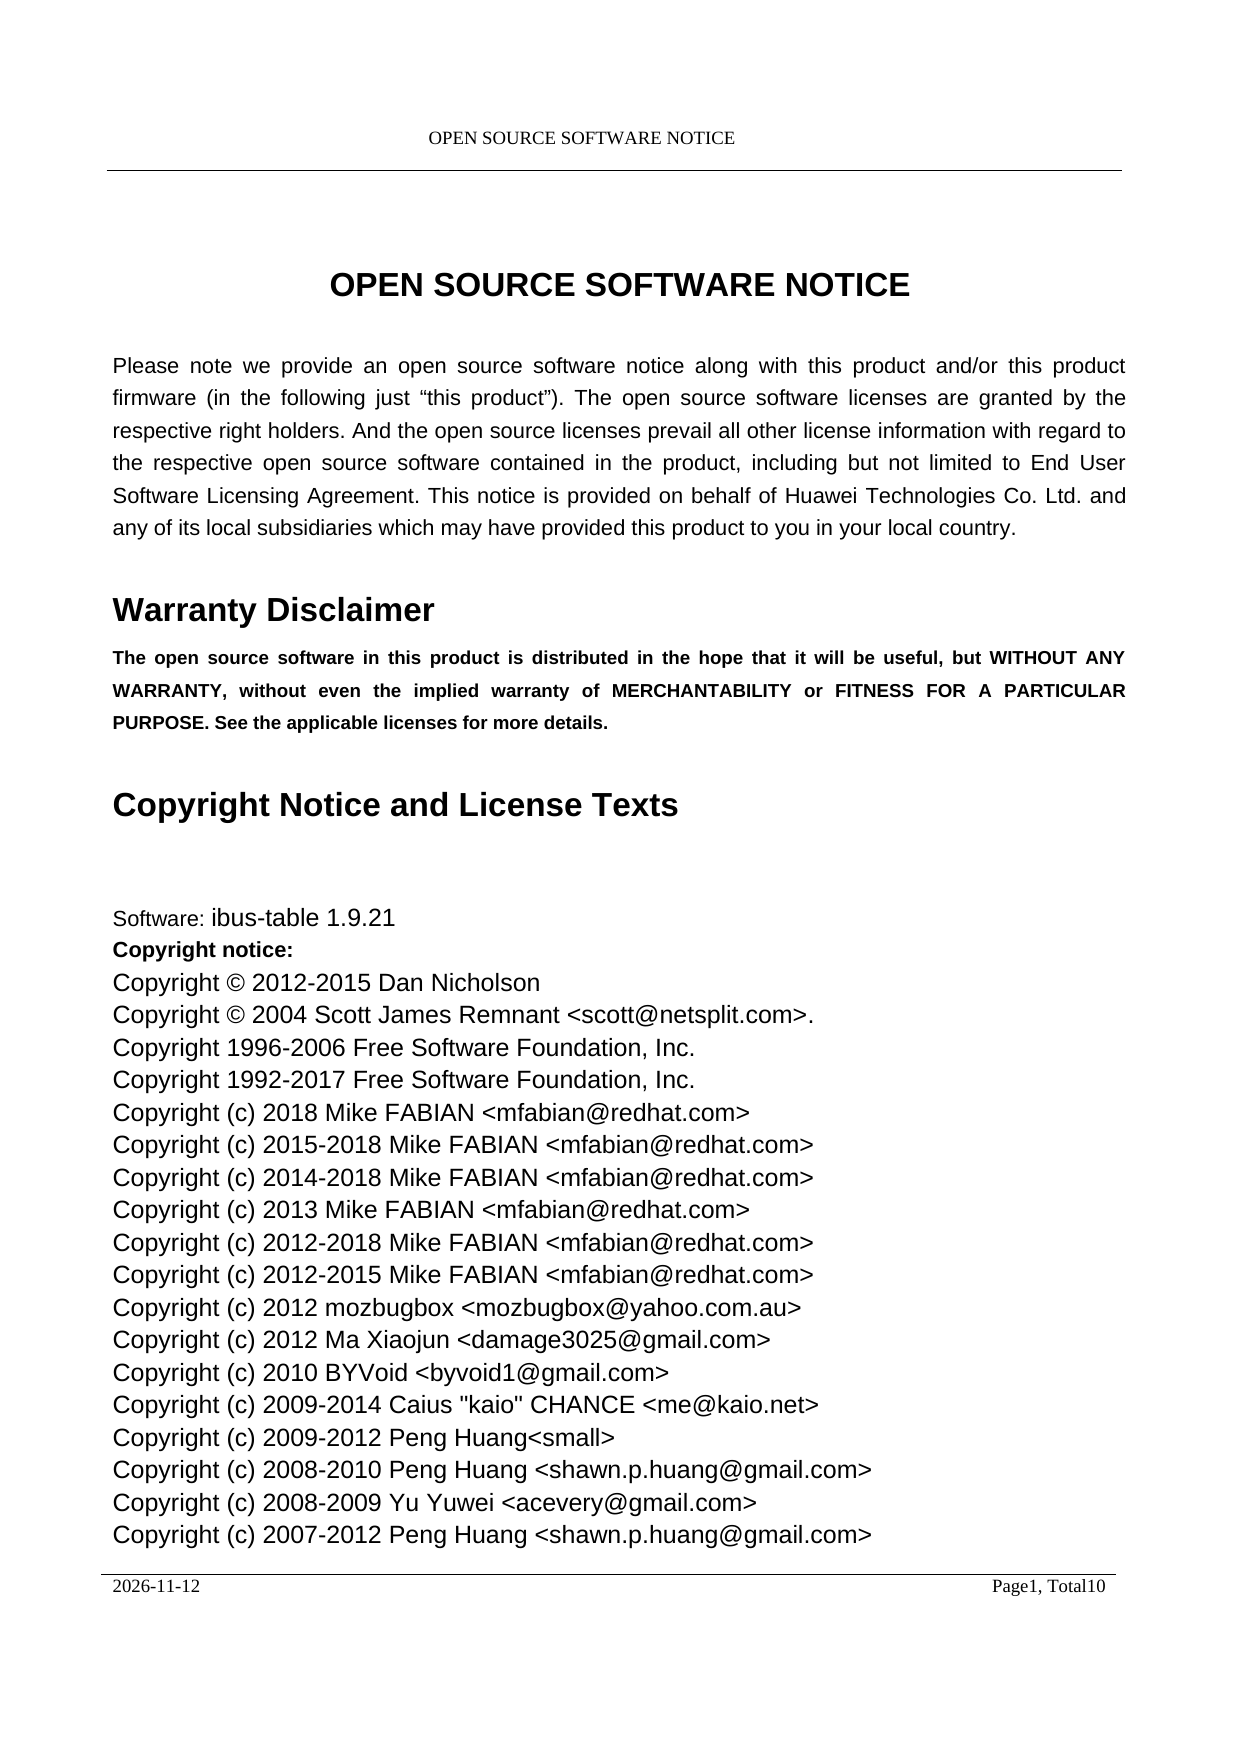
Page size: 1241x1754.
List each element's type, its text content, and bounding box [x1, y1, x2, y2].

text OPEN SOURCE SOFTWARE NOTICE [112, 251, 1128, 316]
text Copyright 1992-2017 Free Software Foundation, Inc. [112, 1063, 1128, 1096]
text Copyright © 2012-2015 Dan Nicholson [112, 966, 1128, 998]
text Copyright (c) 2009-2012 Peng Huang<small> [112, 1421, 1128, 1453]
text Copyright 1996-2006 Free Software Foundation, Inc. [112, 1031, 1128, 1063]
text Copyright (c) 2013 Mike FABIAN <mfabian@redhat.com> [112, 1193, 1128, 1226]
text Please note we provide an open source software notice along with this product and/or this product firmware (in the following just “this product”). The open source software licenses are granted by the respective right holders. And the open source licenses prevail all other license information with regard to the respective open source software contained in the product, including but not limited to End User Software Licensing Agreement. This notice is provided on behalf of Huawei Technologies Co. Ltd. and any of its local subsidiaries which may have provided this product to you in your local country. [112, 349, 1128, 544]
text Copyright (c) 2014-2018 Mike FABIAN <mfabian@redhat.com> [112, 1161, 1128, 1193]
text Copyright Notice and License Texts [112, 771, 1128, 836]
text Copyright (c) 2008-2010 Peng Huang <shawn.p.huang@gmail.com> [112, 1453, 1128, 1486]
text Copyright (c) 2012-2018 Mike FABIAN <mfabian@redhat.com> [112, 1226, 1128, 1258]
text Copyright (c) 2007-2012 Peng Huang <shawn.p.huang@gmail.com> [112, 1518, 1128, 1551]
text Copyright (c) 2018 Mike FABIAN <mfabian@redhat.com> [112, 1096, 1128, 1128]
text Copyright (c) 2008-2009 Yu Yuwei <acevery@gmail.com> [112, 1486, 1128, 1518]
text Copyright notice: [112, 933, 1128, 966]
text Copyright (c) 2010 BYVoid <byvoid1@gmail.com> [112, 1356, 1128, 1388]
text Software: ibus-table 1.9.21 [112, 901, 1128, 933]
text Copyright (c) 2015-2018 Mike FABIAN <mfabian@redhat.com> [112, 1128, 1128, 1161]
text The open source software in this product is distributed in the hope that it will be useful, but WITHOUT ANY WARRANTY, without even the implied warranty of MERCHANTABILITY or FITNESS FOR A PARTICULAR PURPOSE. See the applicable licenses for more details. [112, 641, 1128, 739]
text Copyright © 2004 Scott James Remnant <scott@netsplit.com>. [112, 998, 1128, 1031]
text Copyright (c) 2012 Ma Xiaojun <damage3025@gmail.com> [112, 1323, 1128, 1356]
text Copyright (c) 2012-2015 Mike FABIAN <mfabian@redhat.com> [112, 1258, 1128, 1291]
text Copyright (c) 2009-2014 Caius "kaio" CHANCE <me@kaio.net> [112, 1388, 1128, 1421]
text Copyright (c) 2012 mozbugbox <mozbugbox@yahoo.com.au> [112, 1291, 1128, 1323]
text Warranty Disclaimer [112, 576, 1128, 641]
